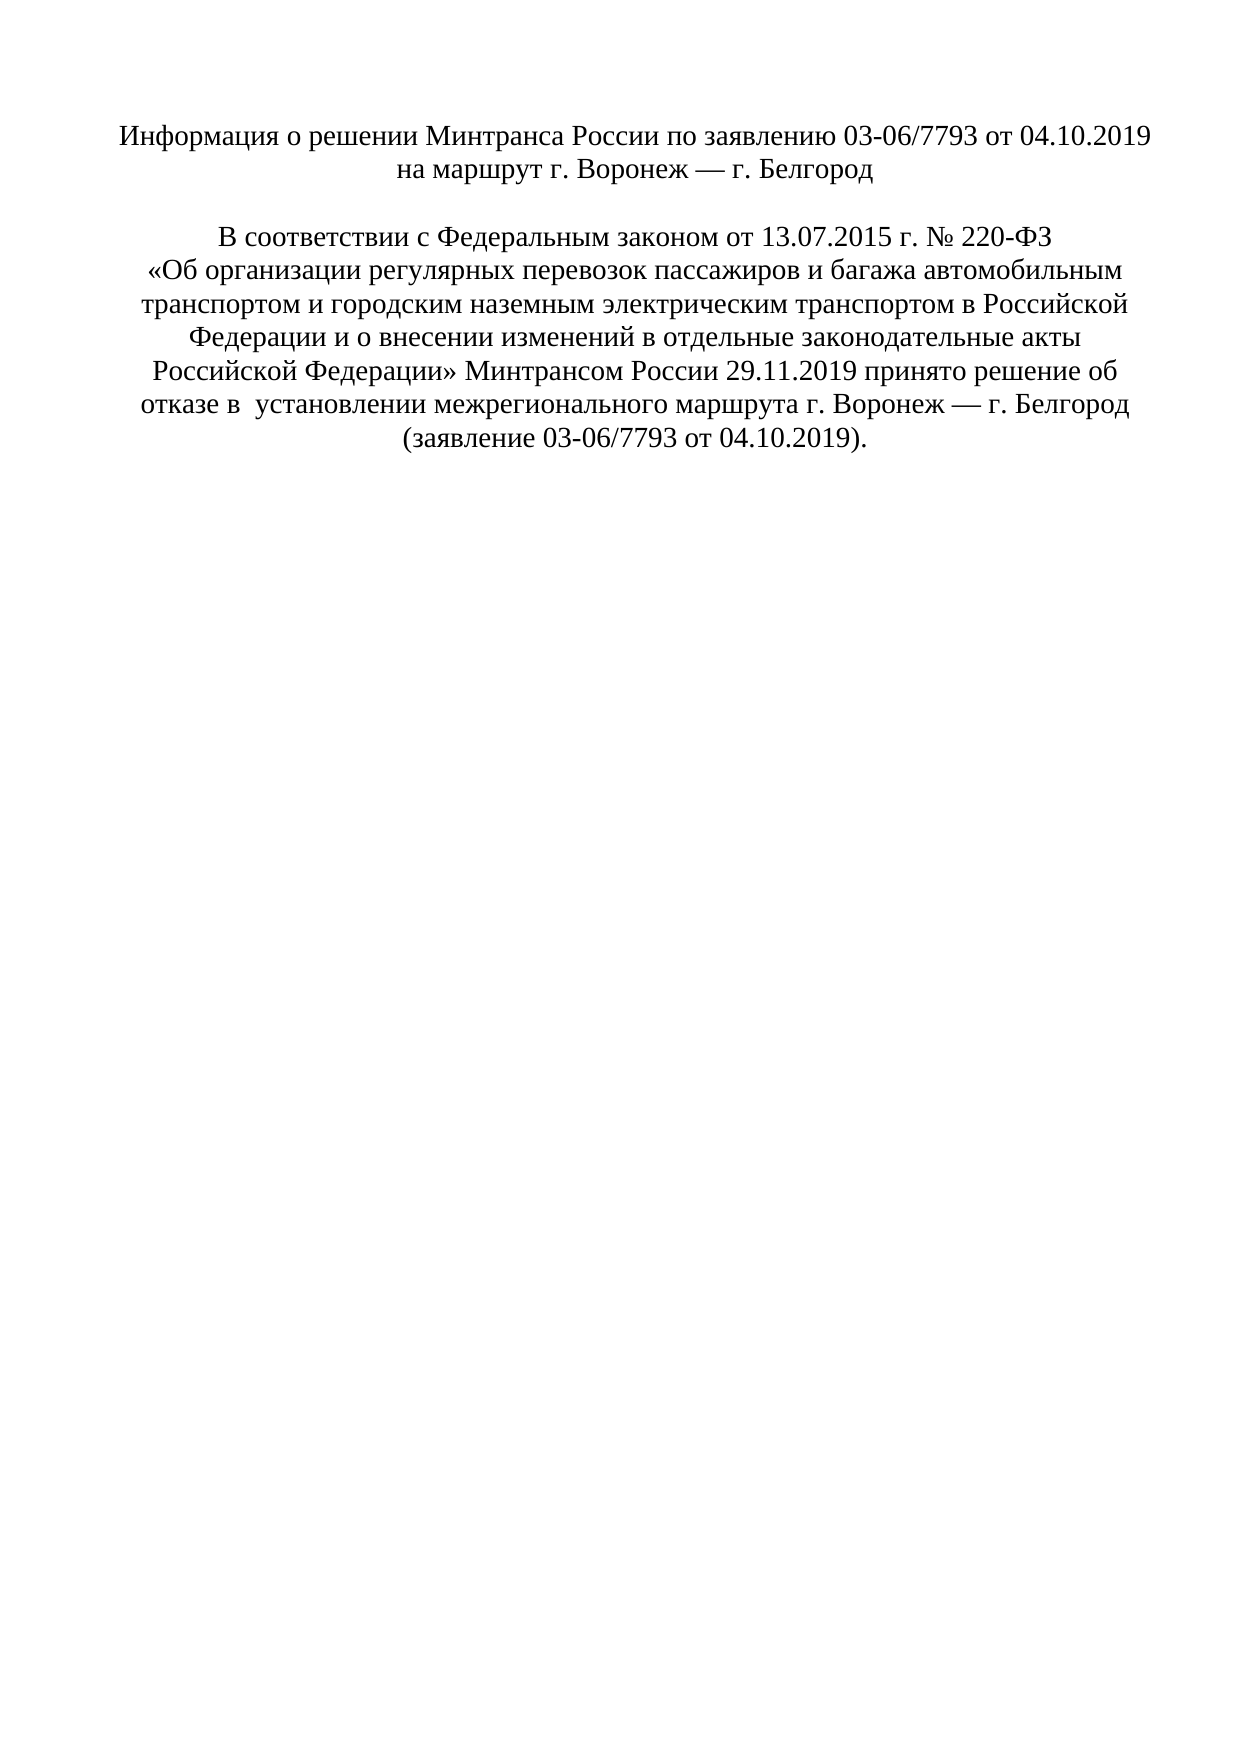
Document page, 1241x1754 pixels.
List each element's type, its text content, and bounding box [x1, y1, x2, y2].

text В соответствии с Федеральным законом от 13.07.2015 г. № 220-ФЗ «Об организации регулярных перевозок пассажиров и багажа автомобильным транспортом и городским наземным электрическим транспортом в Российской Федерации и о внесении изменений в отдельные законодательные акты Российской Федерации» Минтрансом России 29.11.2019 принято решение об отказе в установлении межрегионального маршрута г. Воронеж — г. Белгород (заявление 03-06/7793 от 04.10.2019). [118, 219, 1152, 453]
text Информация о решении Минтранса России по заявлению 03-06/7793 от 04.10.2019 на маршрут г. Воронеж — г. Белгород [118, 118, 1152, 185]
